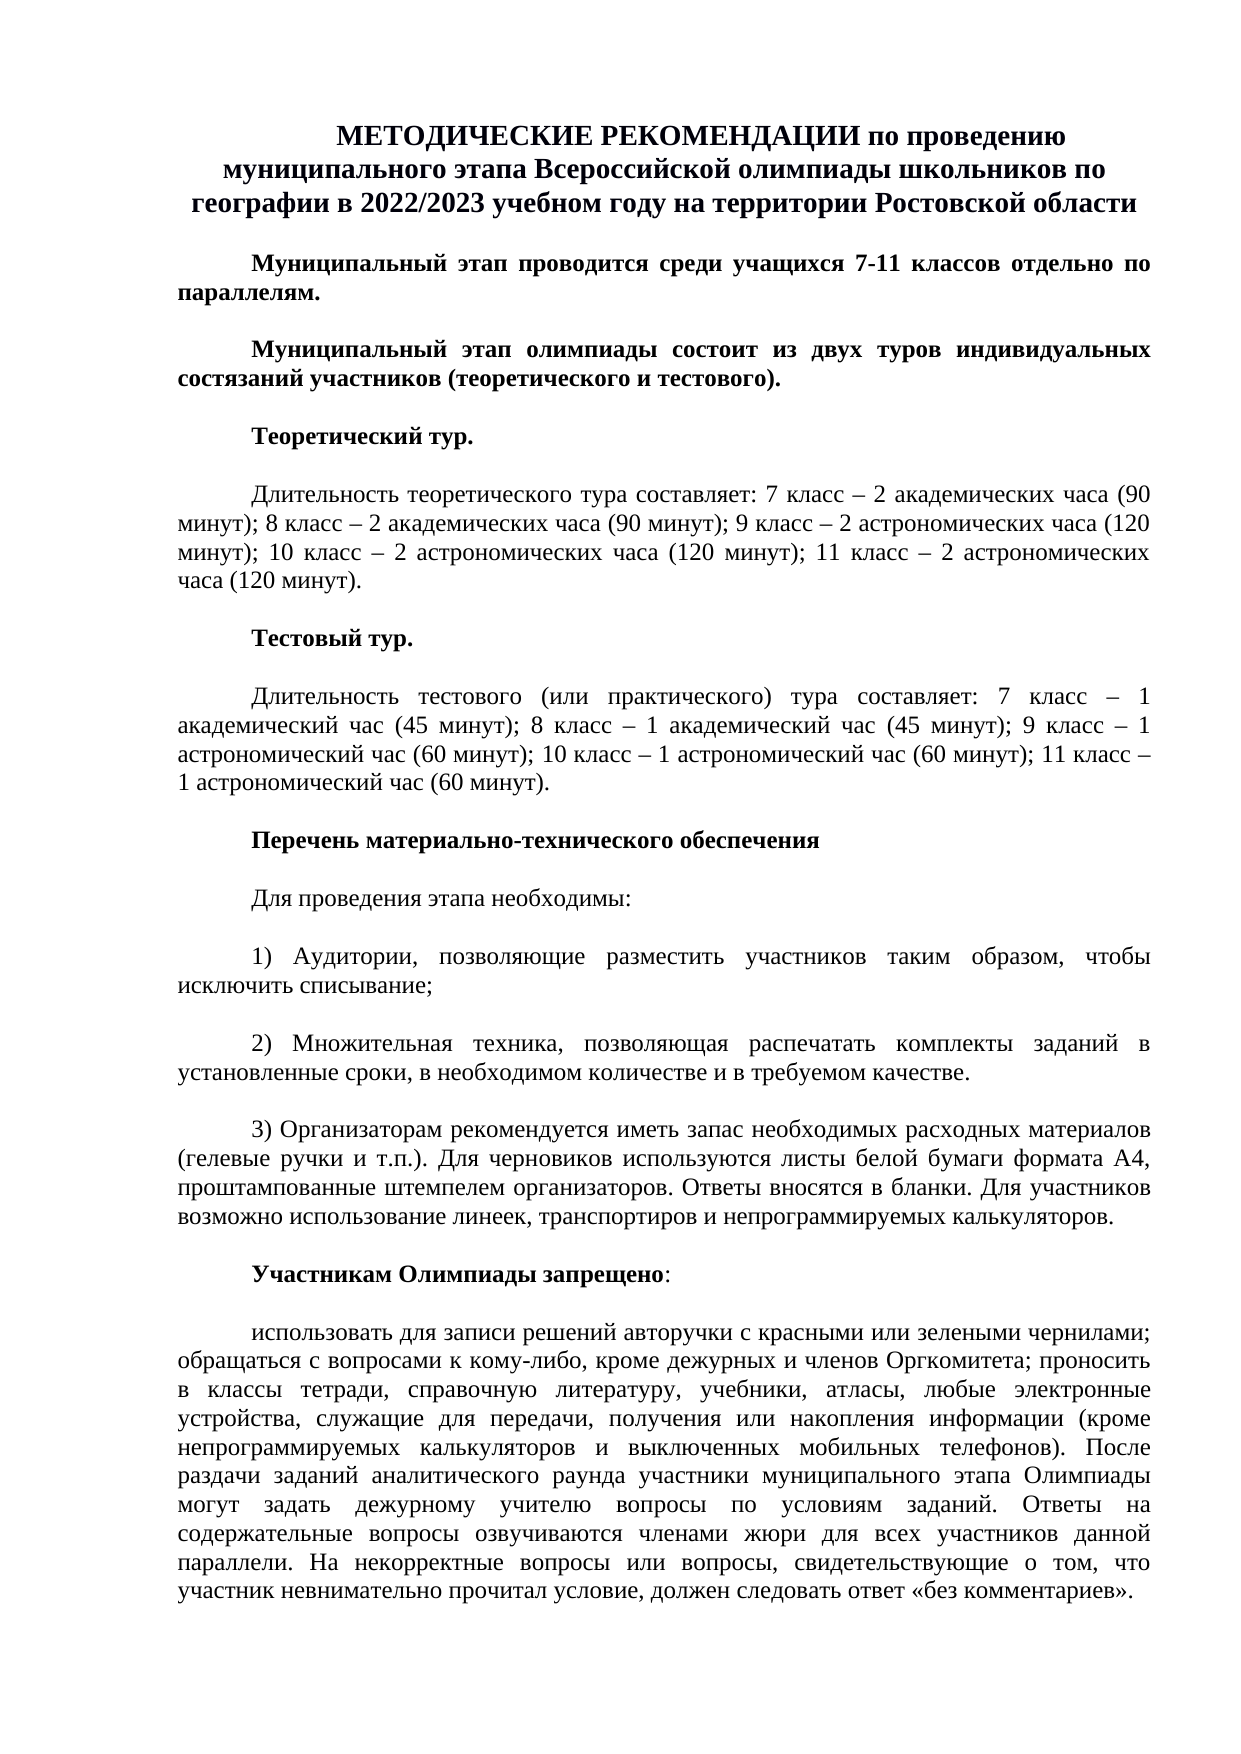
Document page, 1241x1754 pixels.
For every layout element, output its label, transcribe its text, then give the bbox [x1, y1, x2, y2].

text Теоретический тур. [177, 421, 1152, 450]
text Тестовый тур. [177, 623, 1152, 652]
text использовать для записи решений авторучки с красными или зелеными чернилами; обращаться с вопросами к кому-либо, кроме дежурных и членов Оргкомитета; проносить в классы тетради, справочную литературу, учебники, атласы, любые электронные устройства, служащие для передачи, получения или накопления информации (кроме непрограммируемых калькуляторов и выключенных мобильных телефонов). После раздачи заданий аналитического раунда участники муниципального этапа Олимпиады могут задать дежурному учителю вопросы по условиям заданий. Ответы на содержательные вопросы озвучиваются членами жюри для всех участников данной параллели. На некорректные вопросы или вопросы, свидетельствующие о том, что участник невнимательно прочитал условие, должен следовать ответ «без комментариев». [177, 1317, 1152, 1604]
text Для проведения этапа необходимы: [177, 883, 1152, 912]
text Длительность теоретического тура составляет: 7 класс – 2 академических часа (90 минут); 8 класс – 2 академических часа (90 минут); 9 класс – 2 астрономических часа (120 минут); 10 класс – 2 астрономических часа (120 минут); 11 класс – 2 астрономических часа (120 минут). [177, 479, 1152, 594]
text Длительность тестового (или практического) тура составляет: 7 класс – 1 академический час (45 минут); 8 класс – 1 академический час (45 минут); 9 класс – 1 астрономический час (60 минут); 10 класс – 1 астрономический час (60 минут); 11 класс – 1 астрономический час (60 минут). [177, 681, 1152, 796]
text Муниципальный этап олимпиады состоит из двух туров индивидуальных состязаний участников (теоретического и тестового). [177, 334, 1152, 392]
text Участникам Олимпиады запрещено: [177, 1259, 1152, 1287]
text 3) Организаторам рекомендуется иметь запас необходимых расходных материалов (гелевые ручки и т.п.). Для черновиков используются листы белой бумаги формата А4, проштампованные штемпелем организаторов. Ответы вносятся в бланки. Для участников возможно использование линеек, транспортиров и непрограммируемых калькуляторов. [177, 1114, 1152, 1229]
text Перечень материально-технического обеспечения [177, 825, 1152, 854]
text 2) Множительная техника, позволяющая распечатать комплекты заданий в установленные сроки, в необходимом количестве и в требуемом качестве. [177, 1028, 1152, 1085]
text МЕТОДИЧЕСКИЕ РЕКОМЕНДАЦИИ по проведению муниципального этапа Всероссийской олимпиады школьников по географии в 2022/2023 учебном году на территории Ростовской области [177, 118, 1152, 219]
text 1) Аудитории, позволяющие разместить участников таким образом, чтобы исключить списывание; [177, 941, 1152, 999]
text Муниципальный этап проводится среди учащихся 7-11 классов отдельно по параллелям. [177, 248, 1152, 305]
